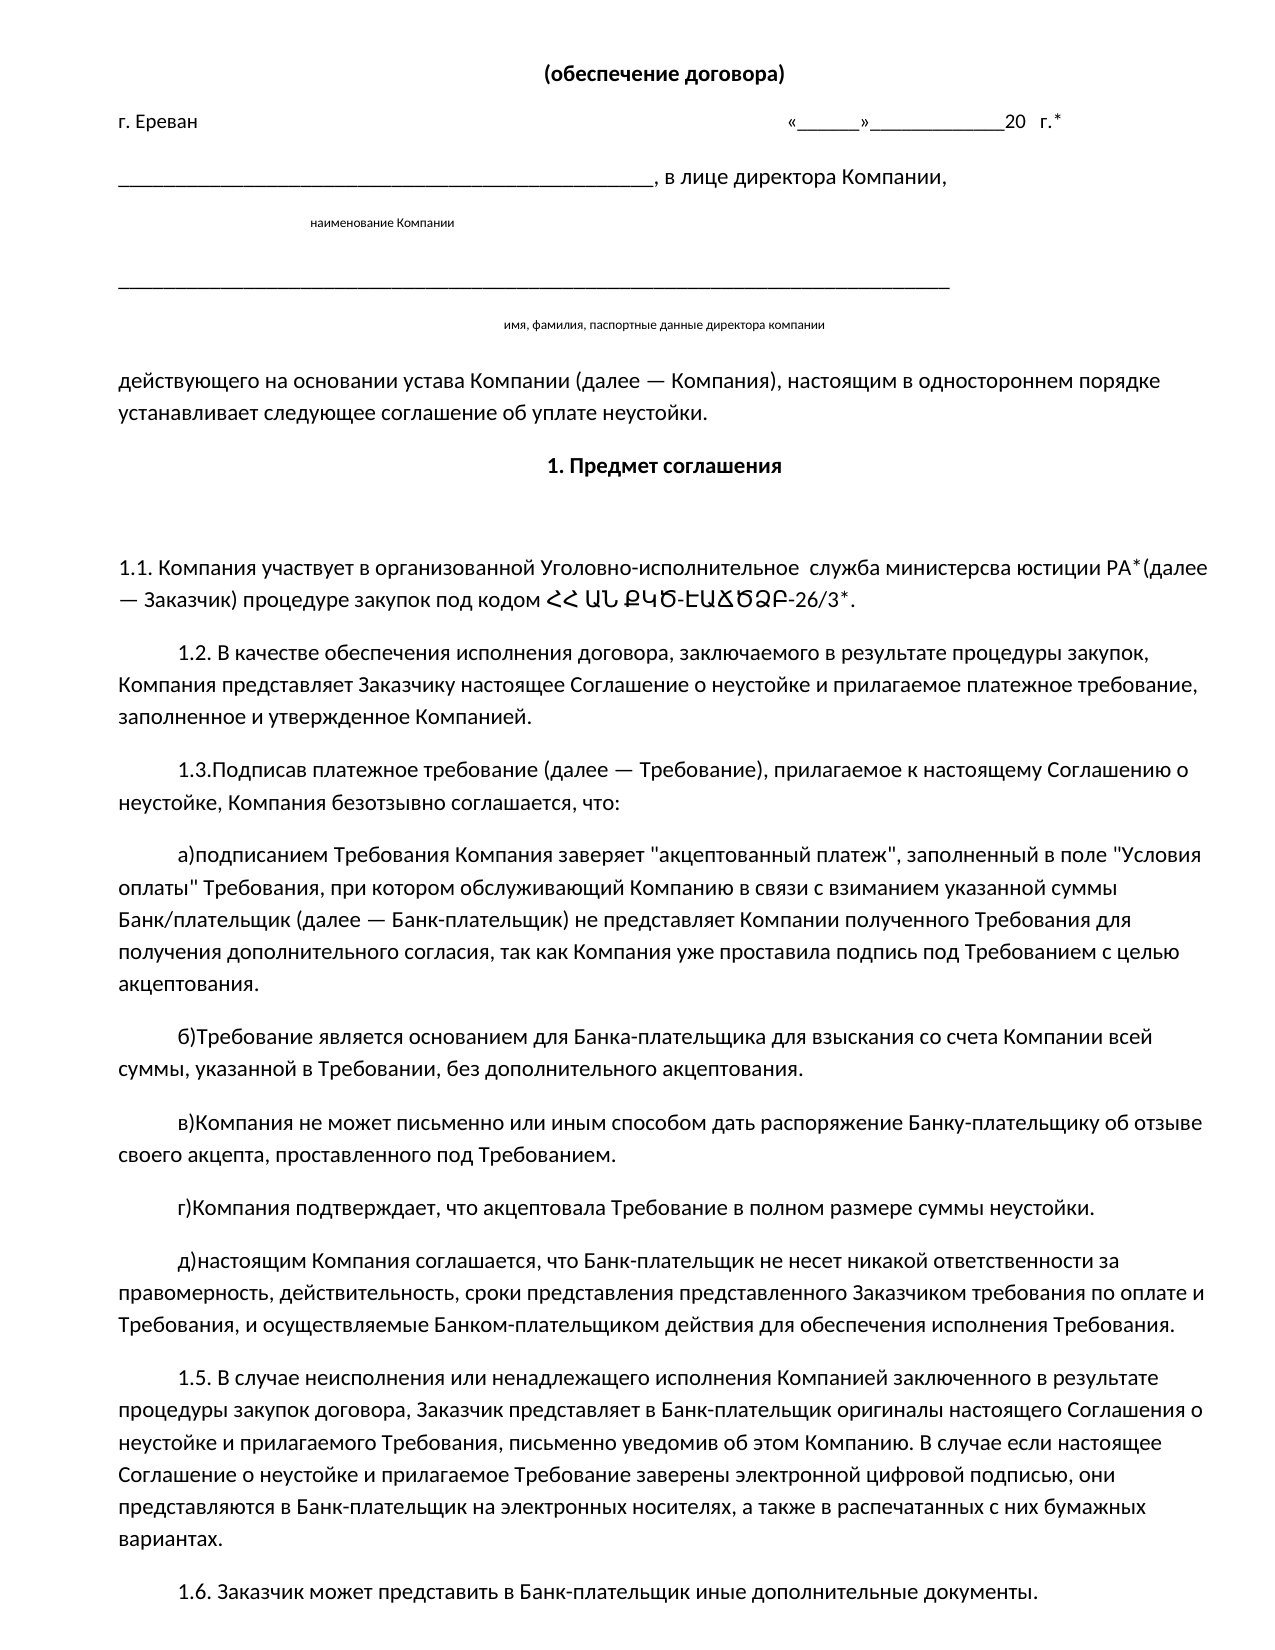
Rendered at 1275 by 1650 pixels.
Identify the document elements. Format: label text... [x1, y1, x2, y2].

text имя, фамилия, паспортные данные директора компании [118, 317, 1211, 345]
text а)подписанием Требования Компания заверяет "акцептованный платеж", заполненный в поле "Условия оплаты" Требования, при котором обслуживающий Компанию в связи с взиманием указанной суммы Банк/плательщик (далее — Банк-плательщик) не представляет Компании полученного Требования для получения дополнительного согласия, так как Компания уже проставила подпись под Требованием с целью акцептования. [118, 841, 1211, 997]
table_header г. Ереван [107, 108, 605, 162]
text (обеспечение договора) [118, 59, 1211, 87]
text _______________________________________________, в лице директора Компании, [118, 162, 1211, 190]
text г)Компания подтверждает, что акцептовала Требование в полном размере суммы неустойки. [118, 1193, 1211, 1221]
text 1.5. В случае неисполнения или ненадлежащего исполнения Компанией заключенного в результате процедуры закупок договора, Заказчик представляет в Банк-плательщик оригиналы настоящего Соглашения о неустойке и прилагаемого Требования, письменно уведомив об этом Компанию. В случае если настоящее Соглашение о неустойке и прилагаемое Требование заверены электронной цифровой подписью, они представляются в Банк-плательщик на электронных носителях, а также в распечатанных с них бумажных вариантах. [118, 1363, 1211, 1552]
text в)Компания не может письменно или иным способом дать распоряжение Банку-плательщику об отзыве своего акцепта, проставленного под Требованием. [118, 1108, 1211, 1168]
text 1.2. В качестве обеспечения исполнения договора, заключаемого в результате процедуры закупок, Компания представляет Заказчику настоящее Соглашение о неустойке и прилагаемое платежное требование, заполненное и утвержденное Компанией. [118, 638, 1211, 730]
text 1.3.Подписав платежное требование (далее — Требование), прилагаемое к настоящему Соглашению о неустойке, Компания безотзывно соглашается, что: [118, 755, 1211, 816]
text наименование Компании [310, 215, 1211, 243]
text _________________________________________________________________________ [118, 264, 1211, 292]
text 1.6. Заказчик может представить в Банк-плательщик иные дополнительные документы. [118, 1577, 1211, 1605]
table_header «______»_____________20 г.* [605, 108, 1074, 162]
text д)настоящим Компания соглашается, что Банк-плательщик не несет никакой ответственности за правомерность, действительность, сроки представления представленного Заказчиком требования по оплате и Требования, и осуществляемые Банком-плательщиком действия для обеспечения исполнения Требования. [118, 1246, 1211, 1338]
text 1. Предмет соглашения [118, 451, 1211, 479]
text 1.1. Компания участвует в организованной Уголовно-исполнительное служба министерсва юстиции РА*(далее — Заказчик) процедуре закупок под кодом ՀՀ ԱՆ ՔԿԾ-ԷԱՃԾՁԲ-26/3*. [118, 553, 1211, 613]
text действующего на основании устава Компании (далее — Компания), настоящим в одностороннем порядке устанавливает следующее соглашение об уплате неустойки. [118, 366, 1211, 426]
text б)Требование является основанием для Банка-плательщика для взыскания со счета Компании всей суммы, указанной в Требовании, без дополнительного акцептования. [118, 1022, 1211, 1083]
